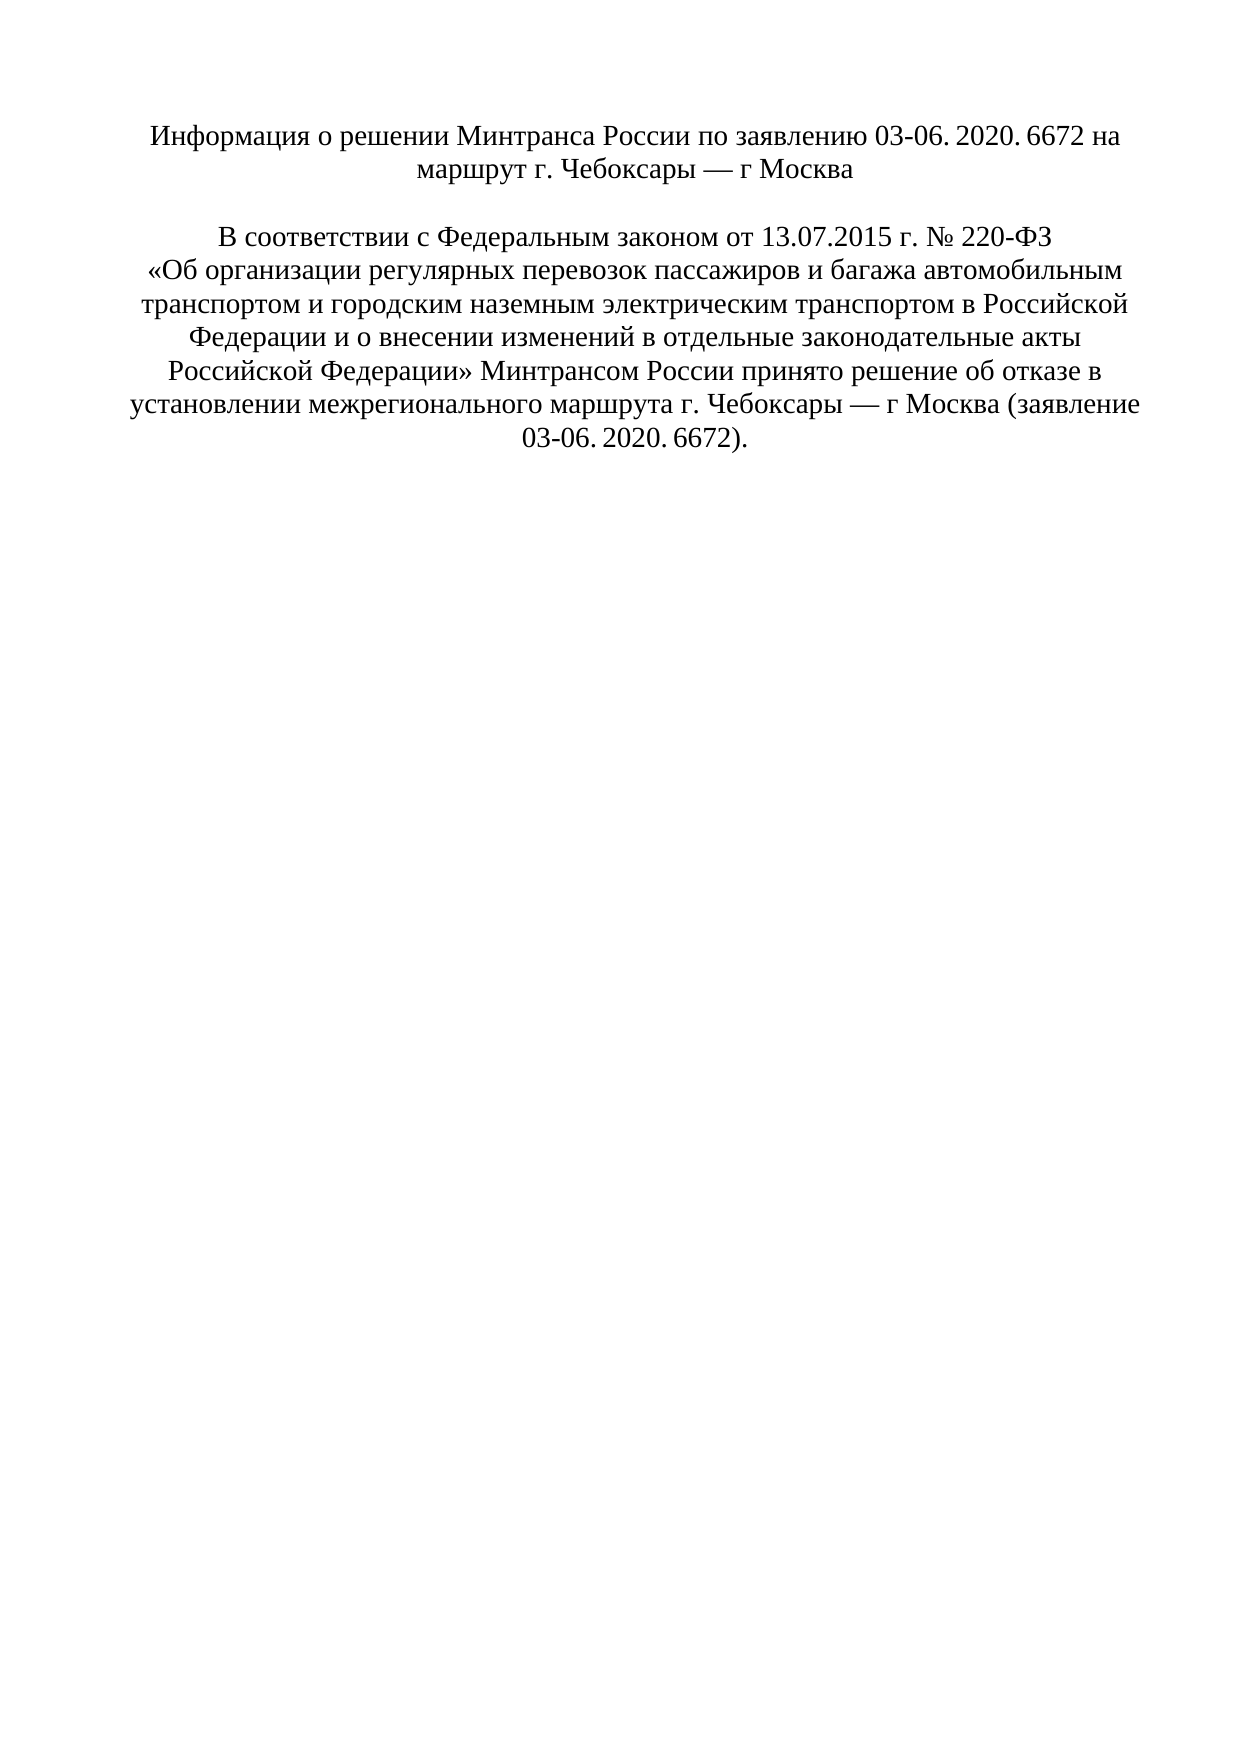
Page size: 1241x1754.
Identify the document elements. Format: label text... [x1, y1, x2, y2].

text В соответствии с Федеральным законом от 13.07.2015 г. № 220-ФЗ «Об организации регулярных перевозок пассажиров и багажа автомобильным транспортом и городским наземным электрическим транспортом в Российской Федерации и о внесении изменений в отдельные законодательные акты Российской Федерации» Минтрансом России принято решение об отказе в установлении межрегионального маршрута г. Чебоксары — г Москва (заявление 03-06. 2020. 6672). [118, 219, 1152, 453]
text Информация о решении Минтранса России по заявлению 03-06. 2020. 6672 на маршрут г. Чебоксары — г Москва [118, 118, 1152, 185]
